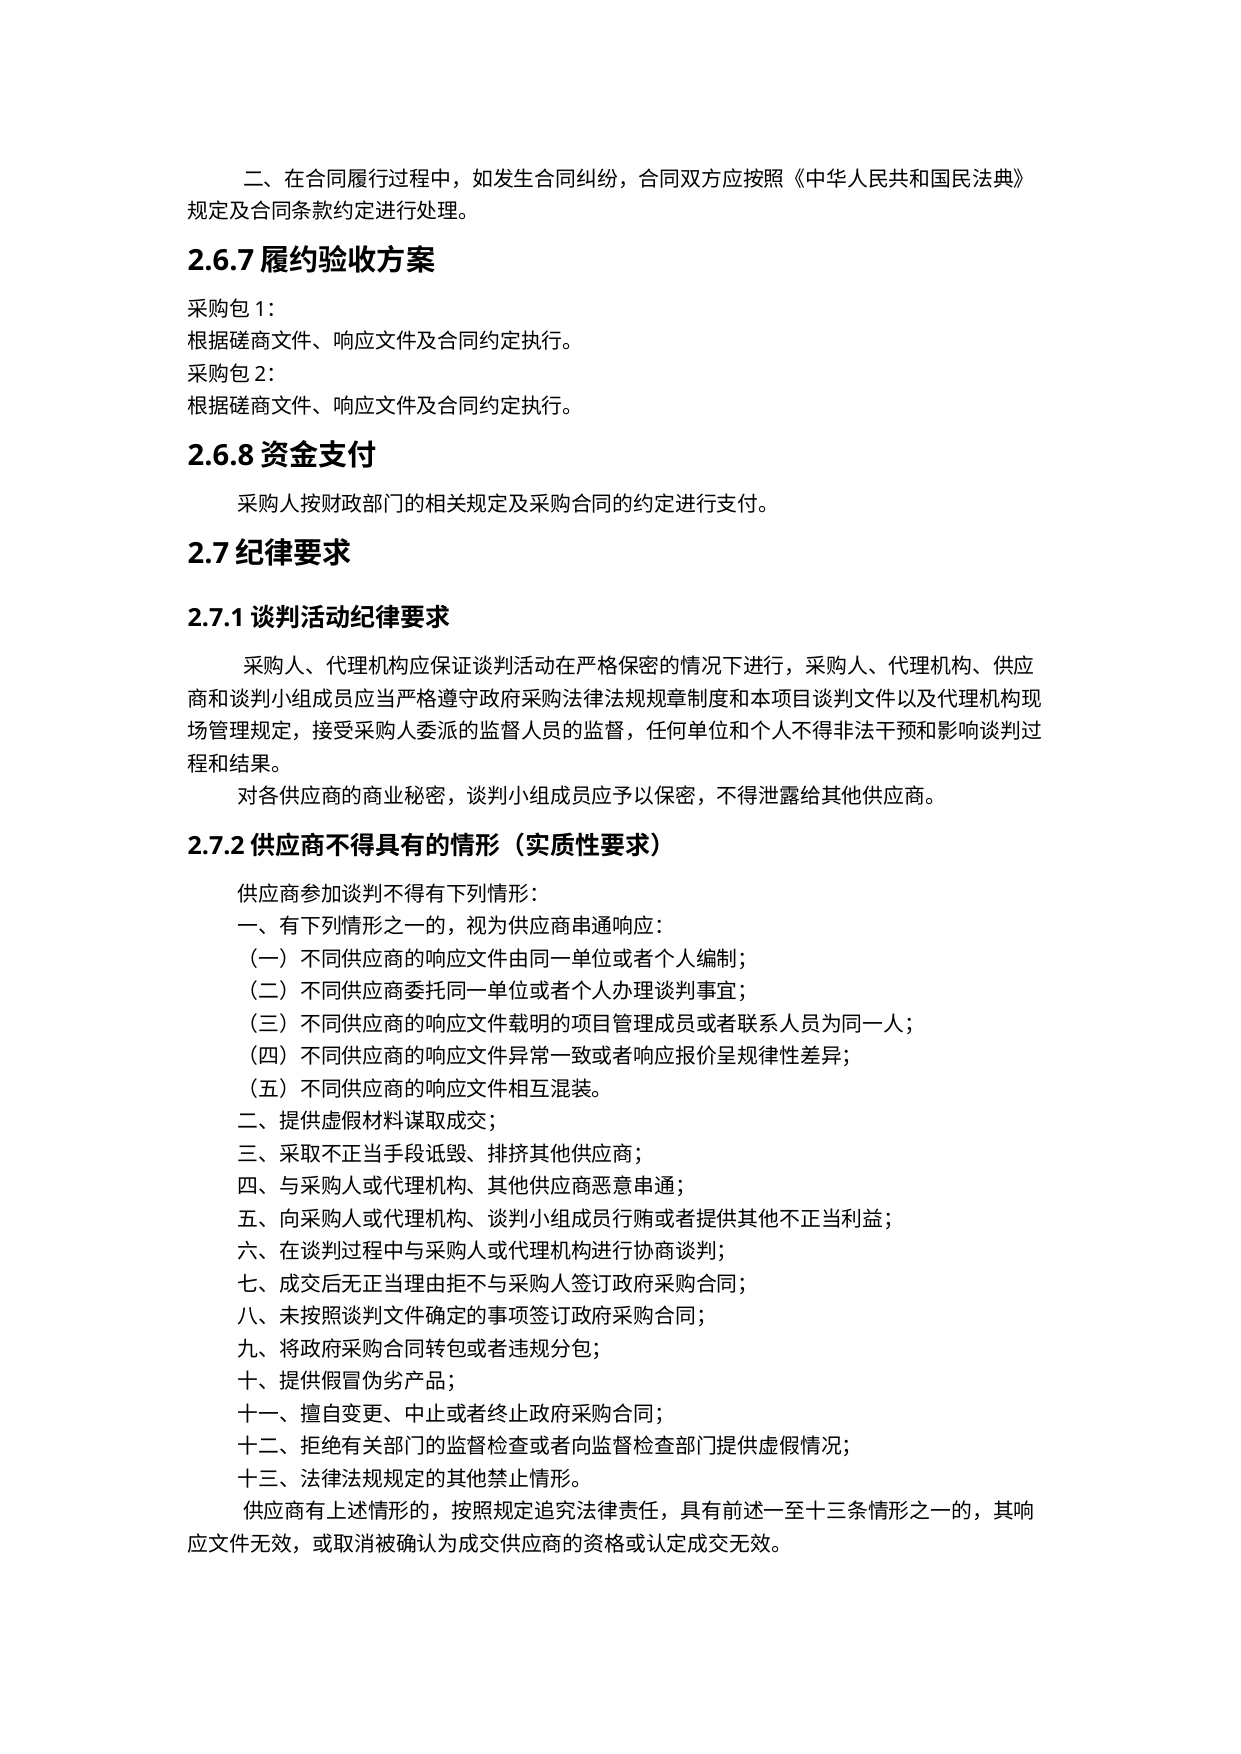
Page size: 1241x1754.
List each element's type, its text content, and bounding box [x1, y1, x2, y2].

text （三）不同供应商的响应文件载明的项目管理成员或者联系人员为同一人； [187, 1007, 1053, 1039]
text （四）不同供应商的响应文件异常一致或者响应报价呈规律性差异； [187, 1039, 1053, 1072]
text 七、成交后无正当理由拒不与采购人签订政府采购合同； [187, 1267, 1053, 1299]
text 二、在合同履行过程中，如发生合同纠纷，合同双方应按照《中华人民共和国民法典》规定及合同条款约定进行处理。 [187, 162, 1053, 227]
text 十三、法律法规规定的其他禁止情形。 [187, 1462, 1053, 1494]
text 十一、擅自变更、中止或者终止政府采购合同； [187, 1397, 1053, 1429]
text 2.6.8资金支付 [187, 422, 1053, 487]
text 采购包2： [187, 357, 1053, 389]
text 三、采取不正当手段诋毁、排挤其他供应商； [187, 1137, 1053, 1169]
text 五、向采购人或代理机构、谈判小组成员行贿或者提供其他不正当利益； [187, 1202, 1053, 1234]
text 四、与采购人或代理机构、其他供应商恶意串通； [187, 1169, 1053, 1202]
text 八、未按照谈判文件确定的事项签订政府采购合同； [187, 1299, 1053, 1332]
text 根据磋商文件、响应文件及合同约定执行。 [187, 324, 1053, 357]
text 采购人、代理机构应保证谈判活动在严格保密的情况下进行，采购人、代理机构、供应商和谈判小组成员应当严格遵守政府采购法律法规规章制度和本项目谈判文件以及代理机构现场管理规定，接受采购人委派的监督人员的监督，任何单位和个人不得非法干预和影响谈判过程和结果。 [187, 649, 1053, 779]
text 供应商有上述情形的，按照规定追究法律责任，具有前述一至十三条情形之一的，其响应文件无效，或取消被确认为成交供应商的资格或认定成交无效。 [187, 1494, 1053, 1559]
text 六、在谈判过程中与采购人或代理机构进行协商谈判； [187, 1234, 1053, 1267]
text 供应商参加谈判不得有下列情形： [187, 877, 1053, 909]
text 根据磋商文件、响应文件及合同约定执行。 [187, 389, 1053, 422]
text 十、提供假冒伪劣产品； [187, 1364, 1053, 1397]
text 一、有下列情形之一的，视为供应商串通响应： [187, 909, 1053, 942]
text （五）不同供应商的响应文件相互混装。 [187, 1072, 1053, 1104]
text 2.6.7履约验收方案 [187, 227, 1053, 292]
text 采购人按财政部门的相关规定及采购合同的约定进行支付。 [187, 487, 1053, 519]
text 采购包1： [187, 292, 1053, 324]
text （一）不同供应商的响应文件由同一单位或者个人编制； [187, 942, 1053, 974]
text （二）不同供应商委托同一单位或者个人办理谈判事宜； [187, 974, 1053, 1007]
text 2.7.2供应商不得具有的情形（实质性要求） [187, 812, 1053, 877]
text 2.7.1谈判活动纪律要求 [187, 584, 1053, 649]
text 对各供应商的商业秘密，谈判小组成员应予以保密，不得泄露给其他供应商。 [187, 779, 1053, 812]
text 十二、拒绝有关部门的监督检查或者向监督检查部门提供虚假情况； [187, 1429, 1053, 1462]
text 九、将政府采购合同转包或者违规分包； [187, 1332, 1053, 1364]
text 2.7纪律要求 [187, 519, 1053, 584]
text 二、提供虚假材料谋取成交； [187, 1104, 1053, 1137]
